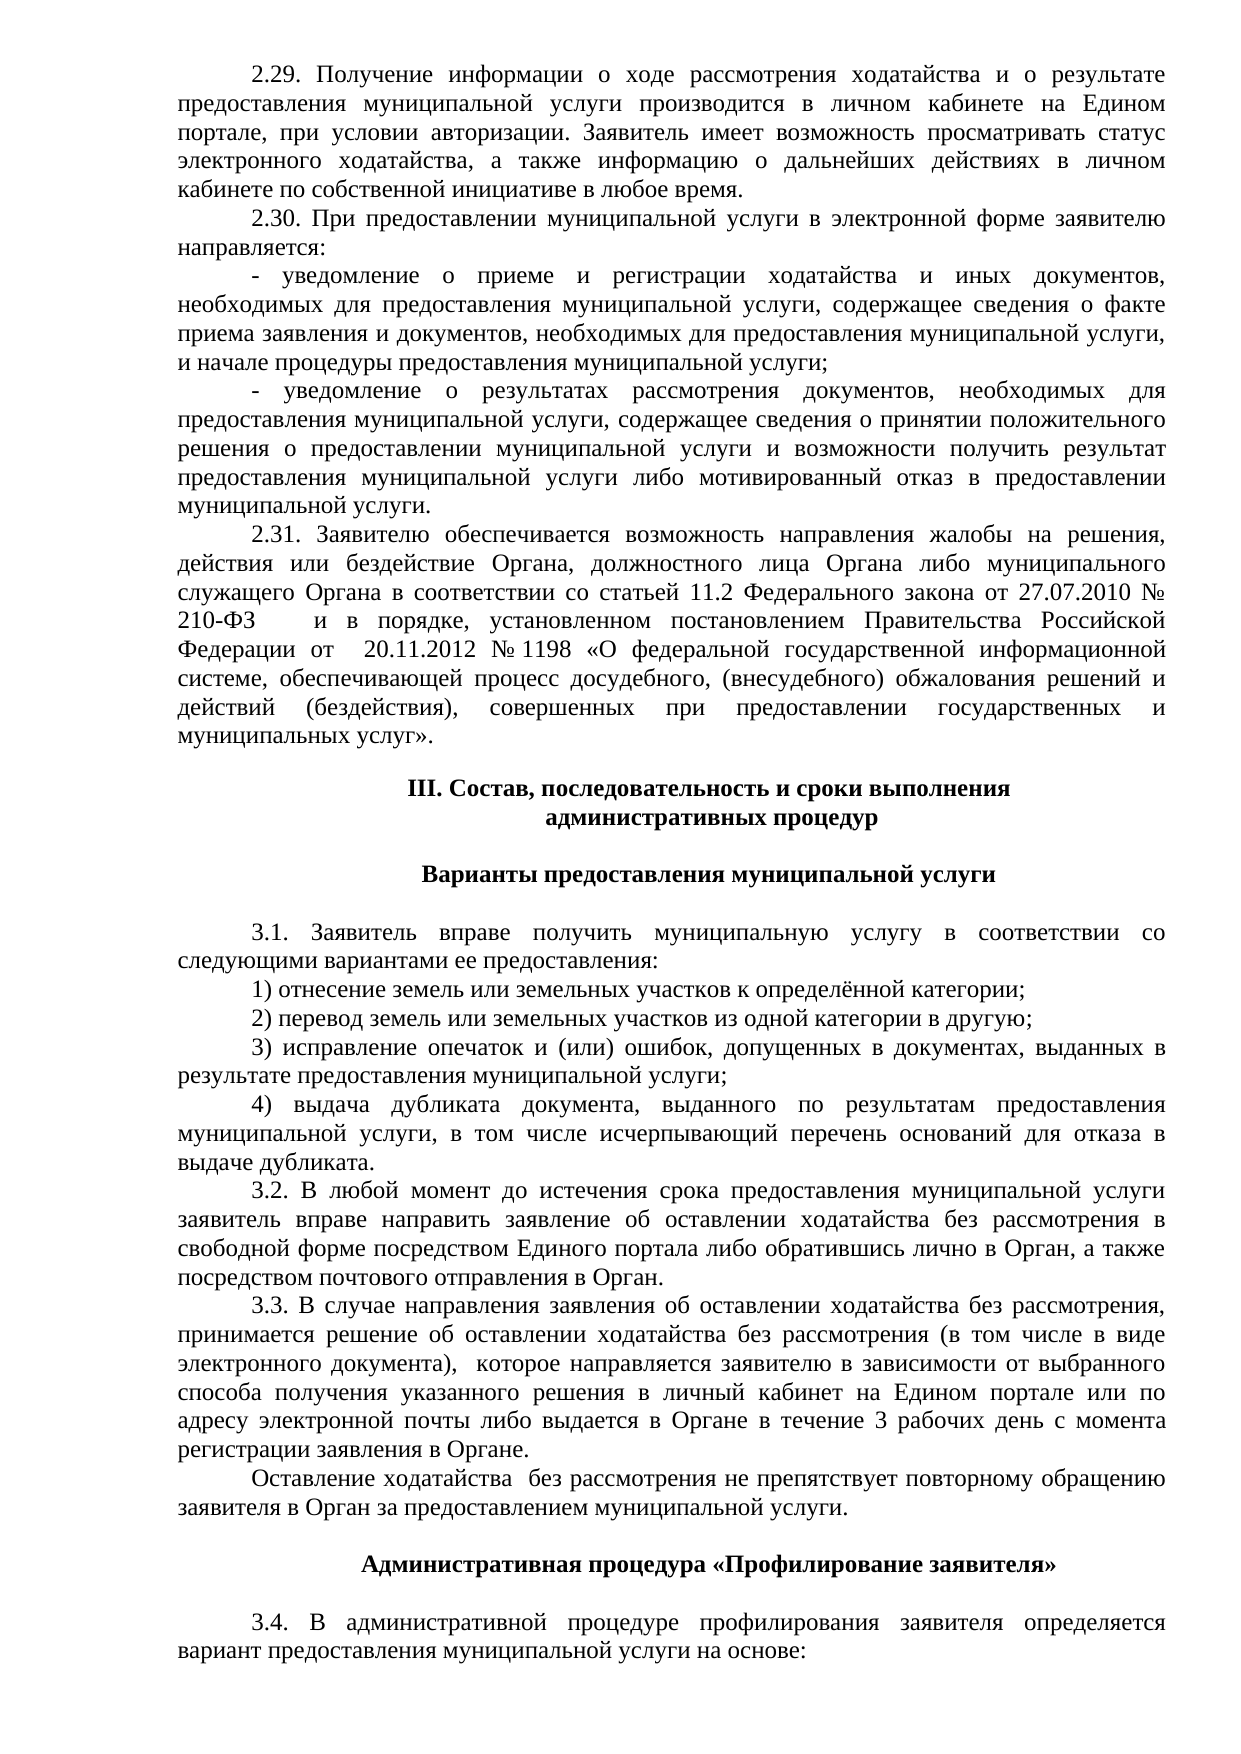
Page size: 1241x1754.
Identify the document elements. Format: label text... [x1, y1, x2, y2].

text Варианты предоставления муниципальной услуги [177, 859, 1167, 888]
text Административная процедура «Профилирование заявителя» [177, 1549, 1167, 1578]
text 3) исправление опечаток и (или) ошибок, допущенных в документах, выданных в результате предоставления муниципальной услуги; [177, 1032, 1167, 1089]
text 3.1. Заявитель вправе получить муниципальную услугу в соответствии со следующими вариантами ее предоставления: [177, 917, 1167, 974]
text III. Состав, последовательность и сроки выполнения [177, 773, 1167, 802]
text 2.30. При предоставлении муниципальной услуги в электронной форме заявителю направляется: [177, 203, 1167, 260]
text Оставление ходатайства без рассмотрения не препятствует повторному обращению заявителя в Орган за предоставлением муниципальной услуги. [177, 1463, 1167, 1521]
text 4) выдача дубликата документа, выданного по результатам предоставления муниципальной услуги, в том числе исчерпывающий перечень оснований для отказа в выдаче дубликата. [177, 1089, 1167, 1176]
list - уведомление о приеме и регистрации ходатайства и иных документов, необходимых для предоставления муниципальной услуги, содержащее сведения о факте приема заявления и документов, необходимых для предоставления муниципальной услуги, и начале процедуры предоставления муниципальной услуги; [177, 260, 1167, 375]
text 3.2. В любой момент до истечения срока предоставления муниципальной услуги заявитель вправе направить заявление об оставлении ходатайства без рассмотрения в свободной форме посредством Единого портала либо обратившись лично в Орган, а также посредством почтового отправления в Орган. [177, 1176, 1167, 1291]
list - уведомление о результатах рассмотрения документов, необходимых для предоставления муниципальной услуги, содержащее сведения о принятии положительного решения о предоставлении муниципальной услуги и возможности получить результат предоставления муниципальной услуги либо мотивированный отказ в предоставлении муниципальной услуги. [177, 375, 1167, 519]
text 2.29. Получение информации о ходе рассмотрения ходатайства и о результате предоставления муниципальной услуги производится в личном кабинете на Едином портале, при условии авторизации. Заявитель имеет возможность просматривать статус электронного ходатайства, а также информацию о дальнейших действиях в личном кабинете по собственной инициативе в любое время. [177, 59, 1167, 203]
text административных процедур [177, 802, 1167, 831]
text 1) отнесение земель или земельных участков к определённой категории; [177, 974, 1167, 1003]
text 3.3. В случае направления заявления об оставлении ходатайства без рассмотрения, принимается решение об оставлении ходатайства без рассмотрения (в том числе в виде электронного документа), которое направляется заявителю в зависимости от выбранного способа получения указанного решения в личный кабинет на Едином портале или по адресу электронной почты либо выдается в Органе в течение 3 рабочих день с момента регистрации заявления в Органе. [177, 1291, 1167, 1463]
text 2) перевод земель или земельных участков из одной категории в другую; [177, 1003, 1167, 1032]
text 2.31. Заявителю обеспечивается возможность направления жалобы на решения, действия или бездействие Органа, должностного лица Органа либо муниципального служащего Органа в соответствии со статьей 11.2 Федерального закона от 27.07.2010 № 210-ФЗ и в порядке, установленном постановлением Правительства Российской Федерации от 20.11.2012 № 1198 «О федеральной государственной информационной системе, обеспечивающей процесс досудебного, (внесудебного) обжалования решений и действий (бездействия), совершенных при предоставлении государственных и муниципальных услуг». [177, 519, 1167, 749]
text 3.4. В административной процедуре профилирования заявителя определяется вариант предоставления муниципальной услуги на основе: [177, 1607, 1167, 1664]
